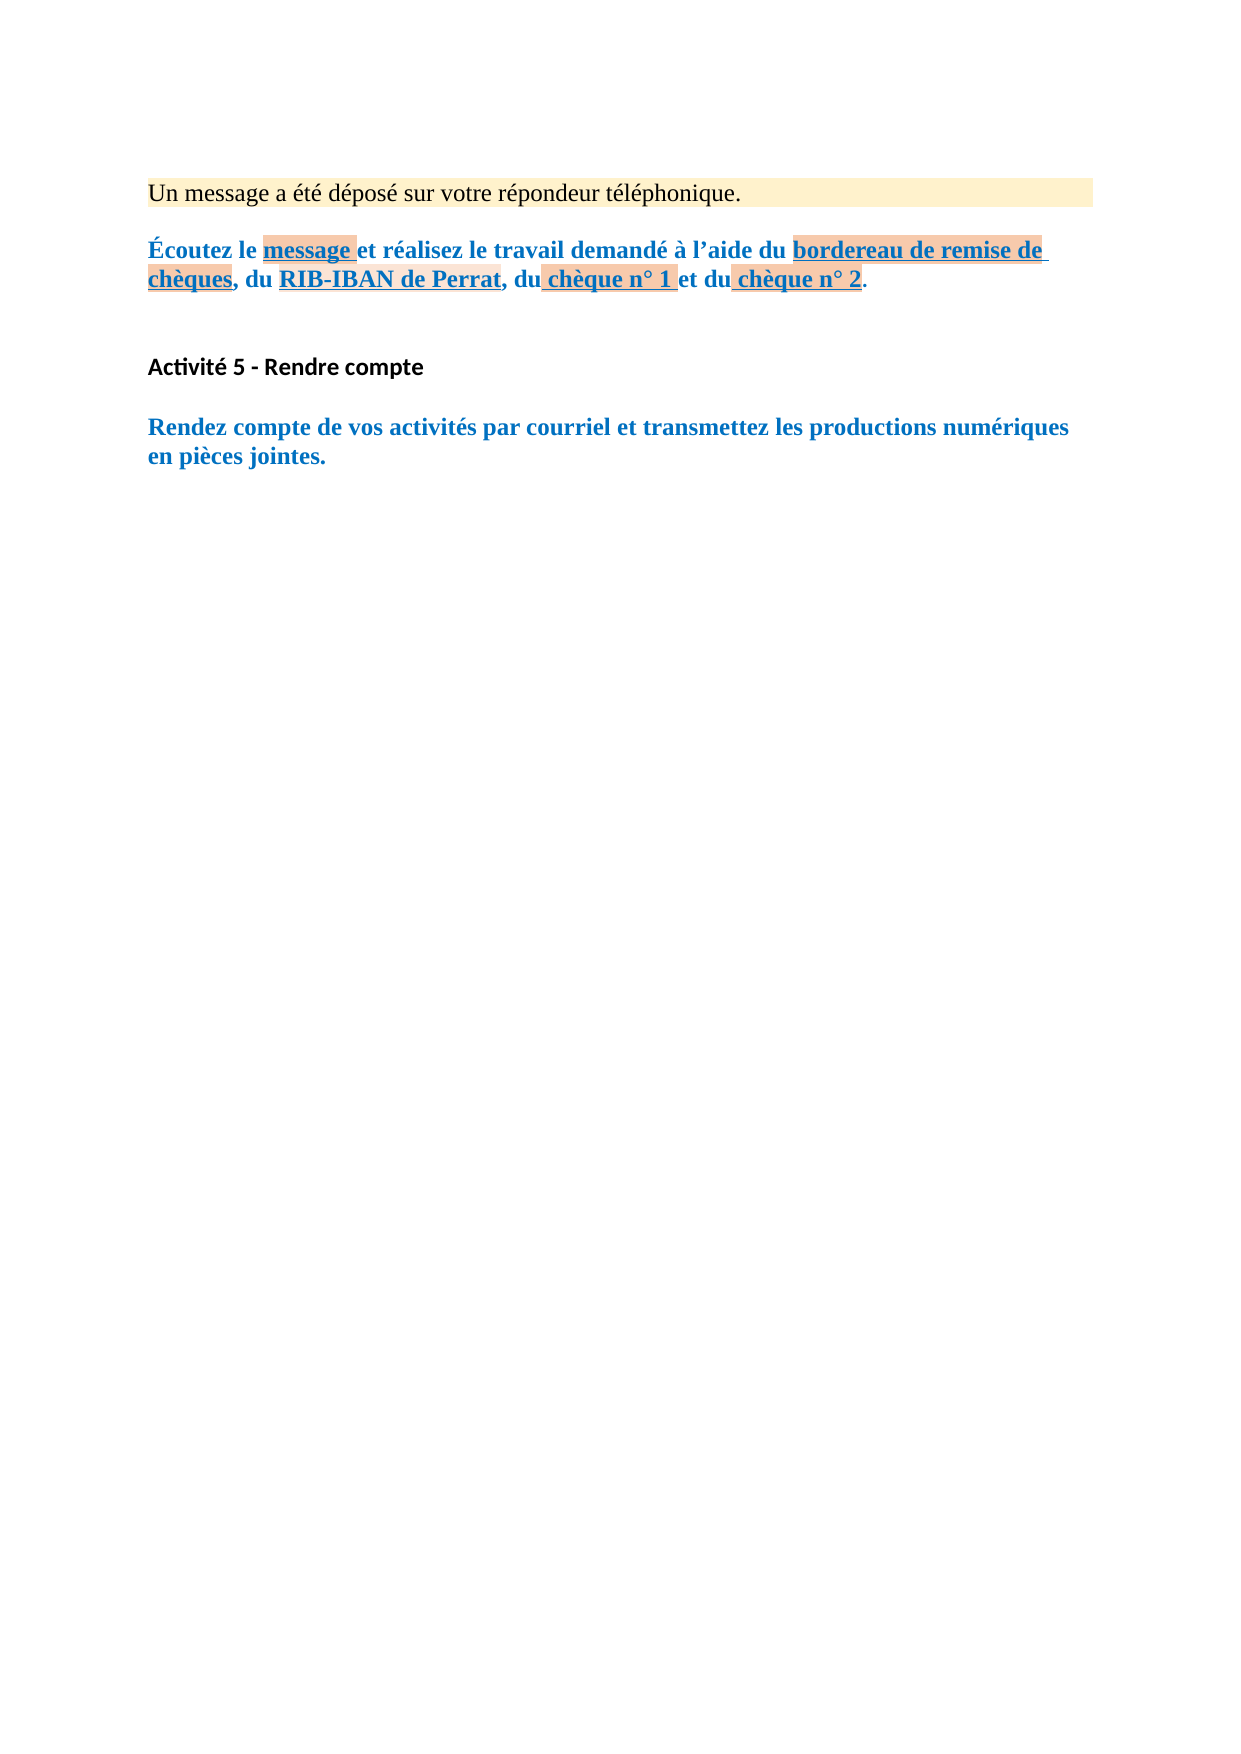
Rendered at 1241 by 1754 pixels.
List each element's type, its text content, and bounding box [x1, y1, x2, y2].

text Activité 5 - Rendre compte [148, 351, 1093, 382]
text Écoutez le message et réalisez le travail demandé à l’aide du bordereau de remise de chèques, du RIB-IBAN de Perrat, du chèque n° 1 et du chèque n° 2. [148, 235, 1093, 293]
text Rendez compte de vos activités par courriel et transmettez les productions numériques en pièces jointes. [148, 412, 1093, 470]
text Un message a été déposé sur votre répondeur téléphonique. [148, 178, 1093, 207]
